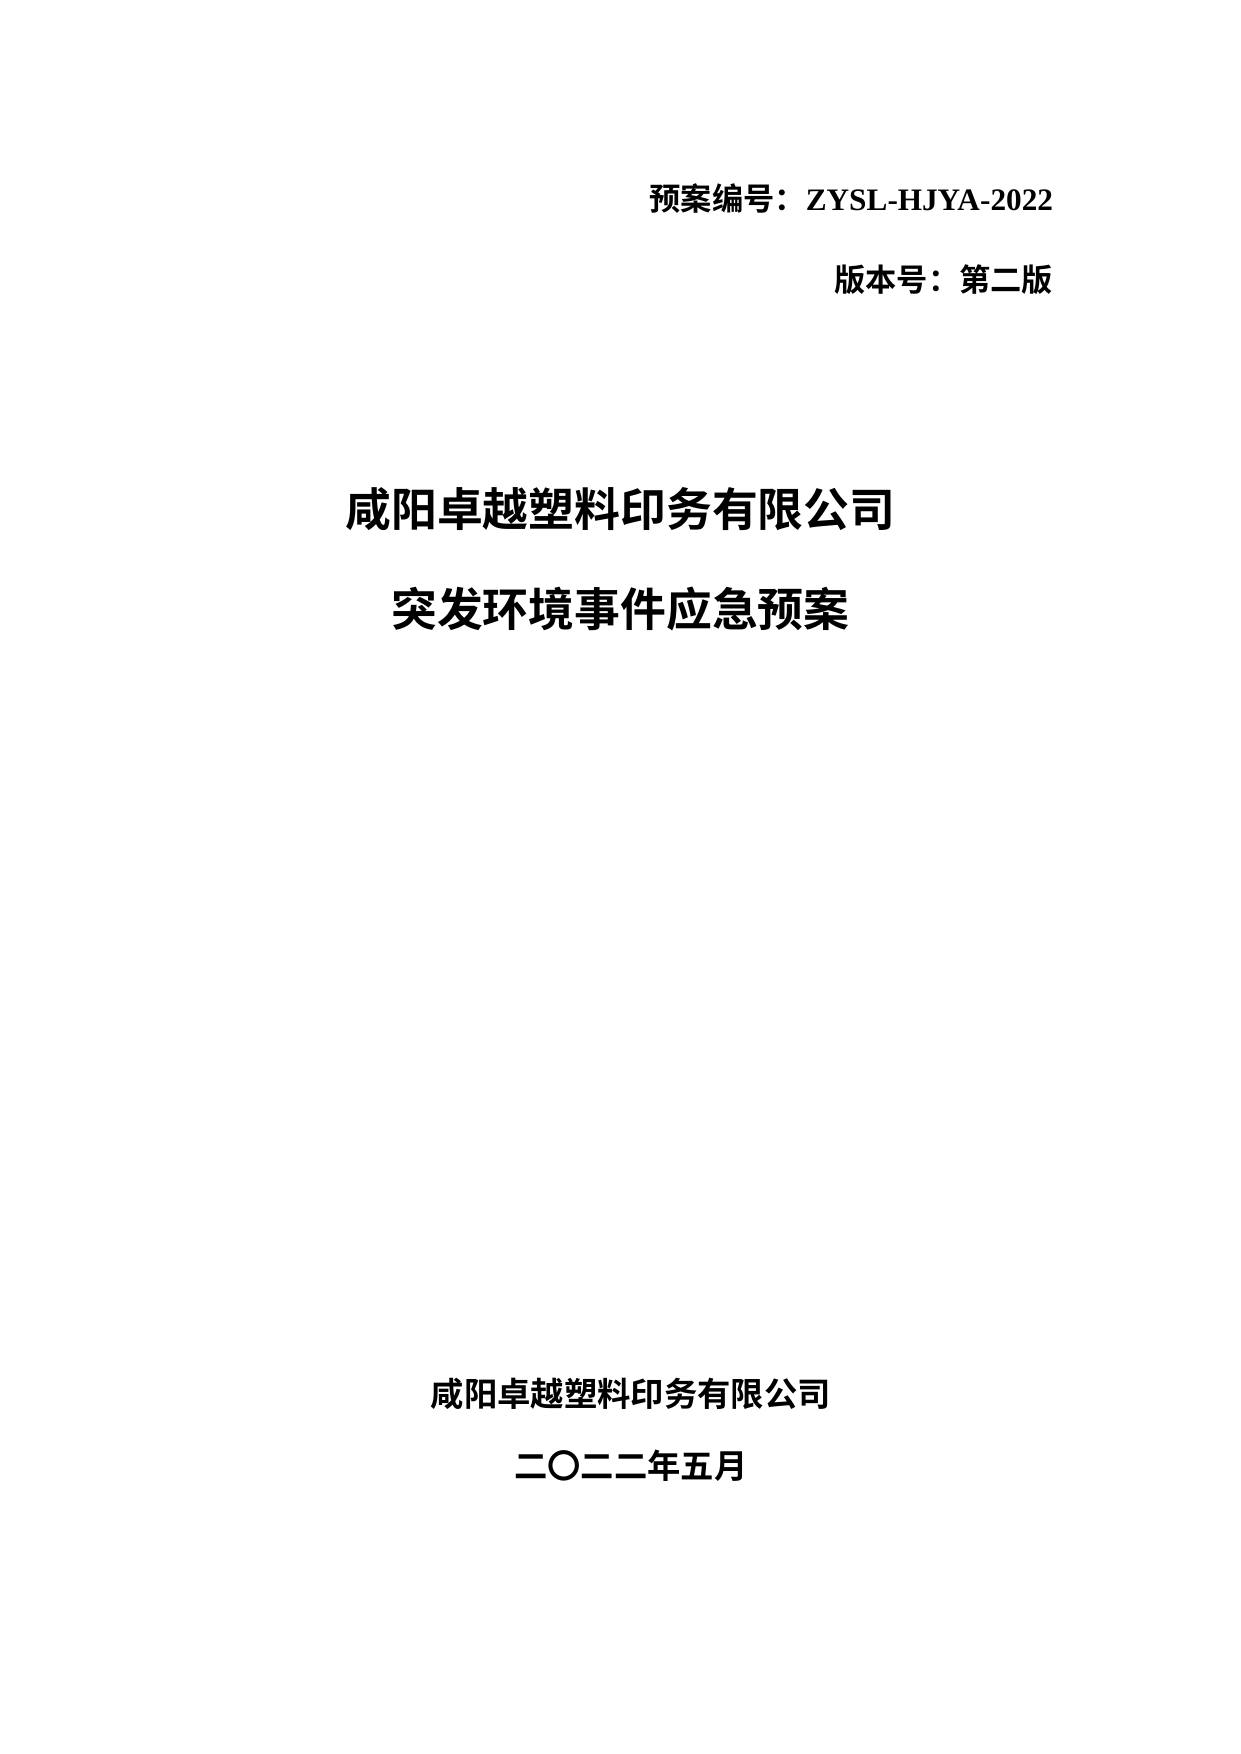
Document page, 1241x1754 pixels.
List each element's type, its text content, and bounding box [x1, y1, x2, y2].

text 突发环境事件应急预案 [187, 573, 1053, 639]
text 咸阳卓越塑料印务有限公司 [187, 1368, 1053, 1416]
text 版本号：第二版 [187, 255, 1053, 300]
text 二〇二二年五月 [187, 1440, 1053, 1488]
text 咸阳卓越塑料印务有限公司 [187, 473, 1053, 540]
text 预案编号：ZYSL-HJYA-2022 [187, 174, 1053, 220]
